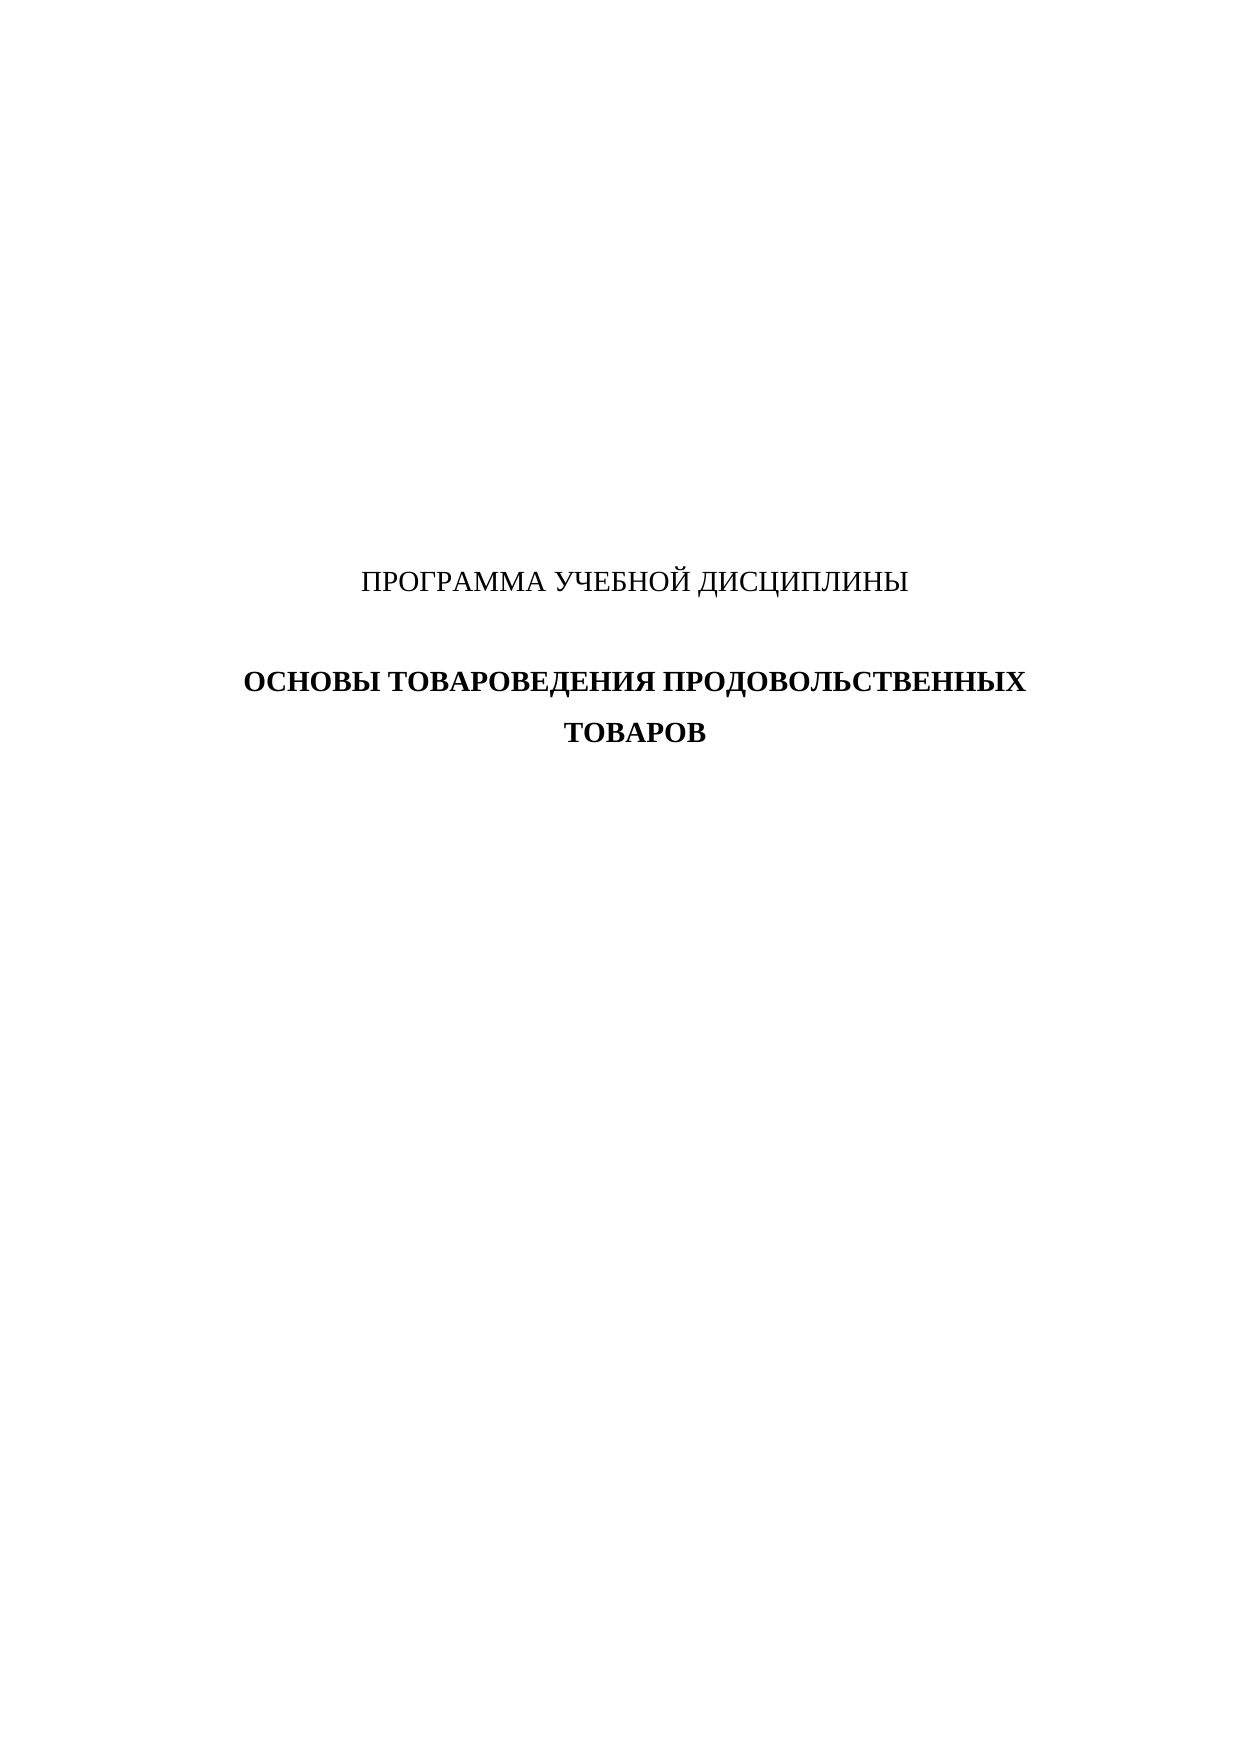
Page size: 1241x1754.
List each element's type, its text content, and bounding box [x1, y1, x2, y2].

text ПРОГРАММА УЧЕБНОЙ ДИСЦИПЛИНЫ [118, 564, 1152, 597]
text ОСНОВЫ ТОВАРОВЕДЕНИЯ ПРОДОВОЛЬСТВЕННЫХ [118, 664, 1152, 698]
text ТОВАРОВ [118, 715, 1152, 748]
